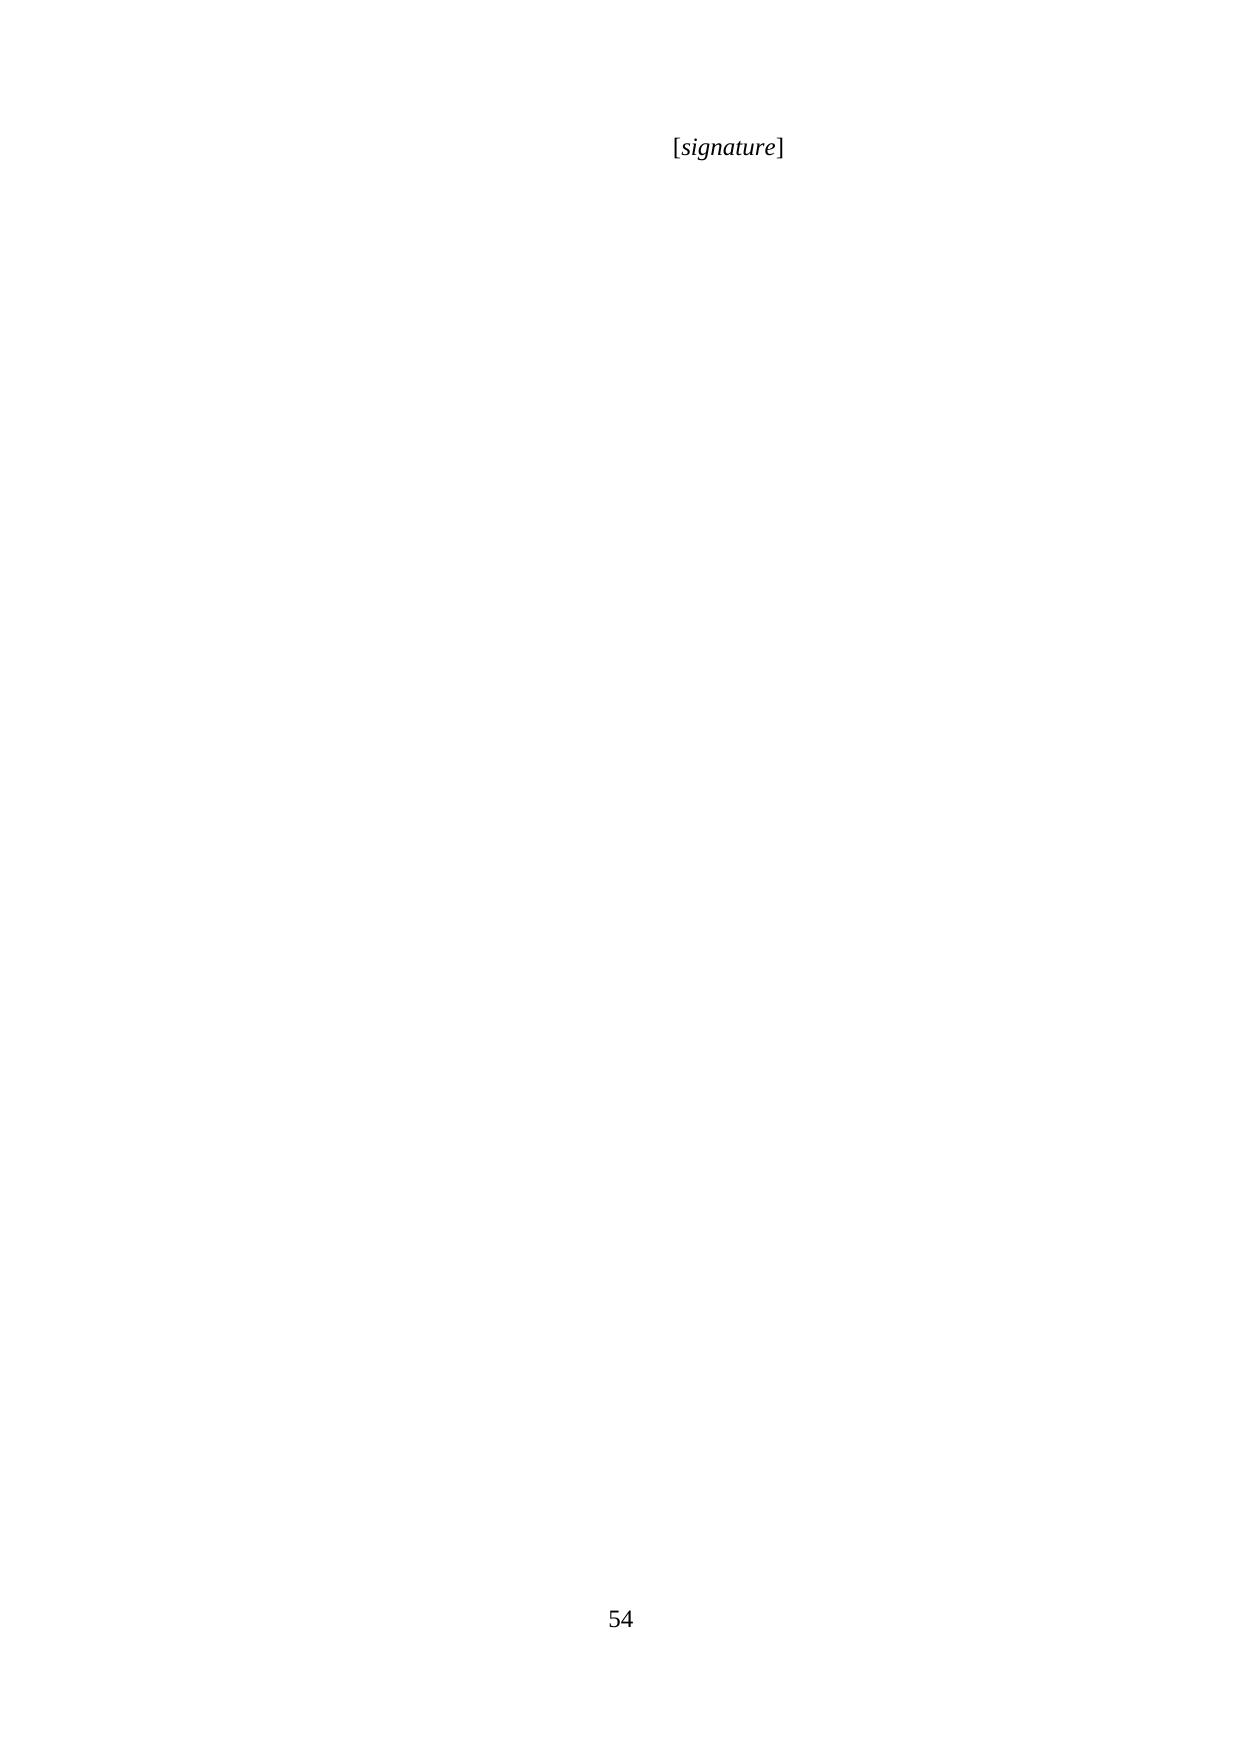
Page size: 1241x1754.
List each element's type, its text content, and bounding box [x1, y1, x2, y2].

text [signature] [148, 132, 1093, 161]
